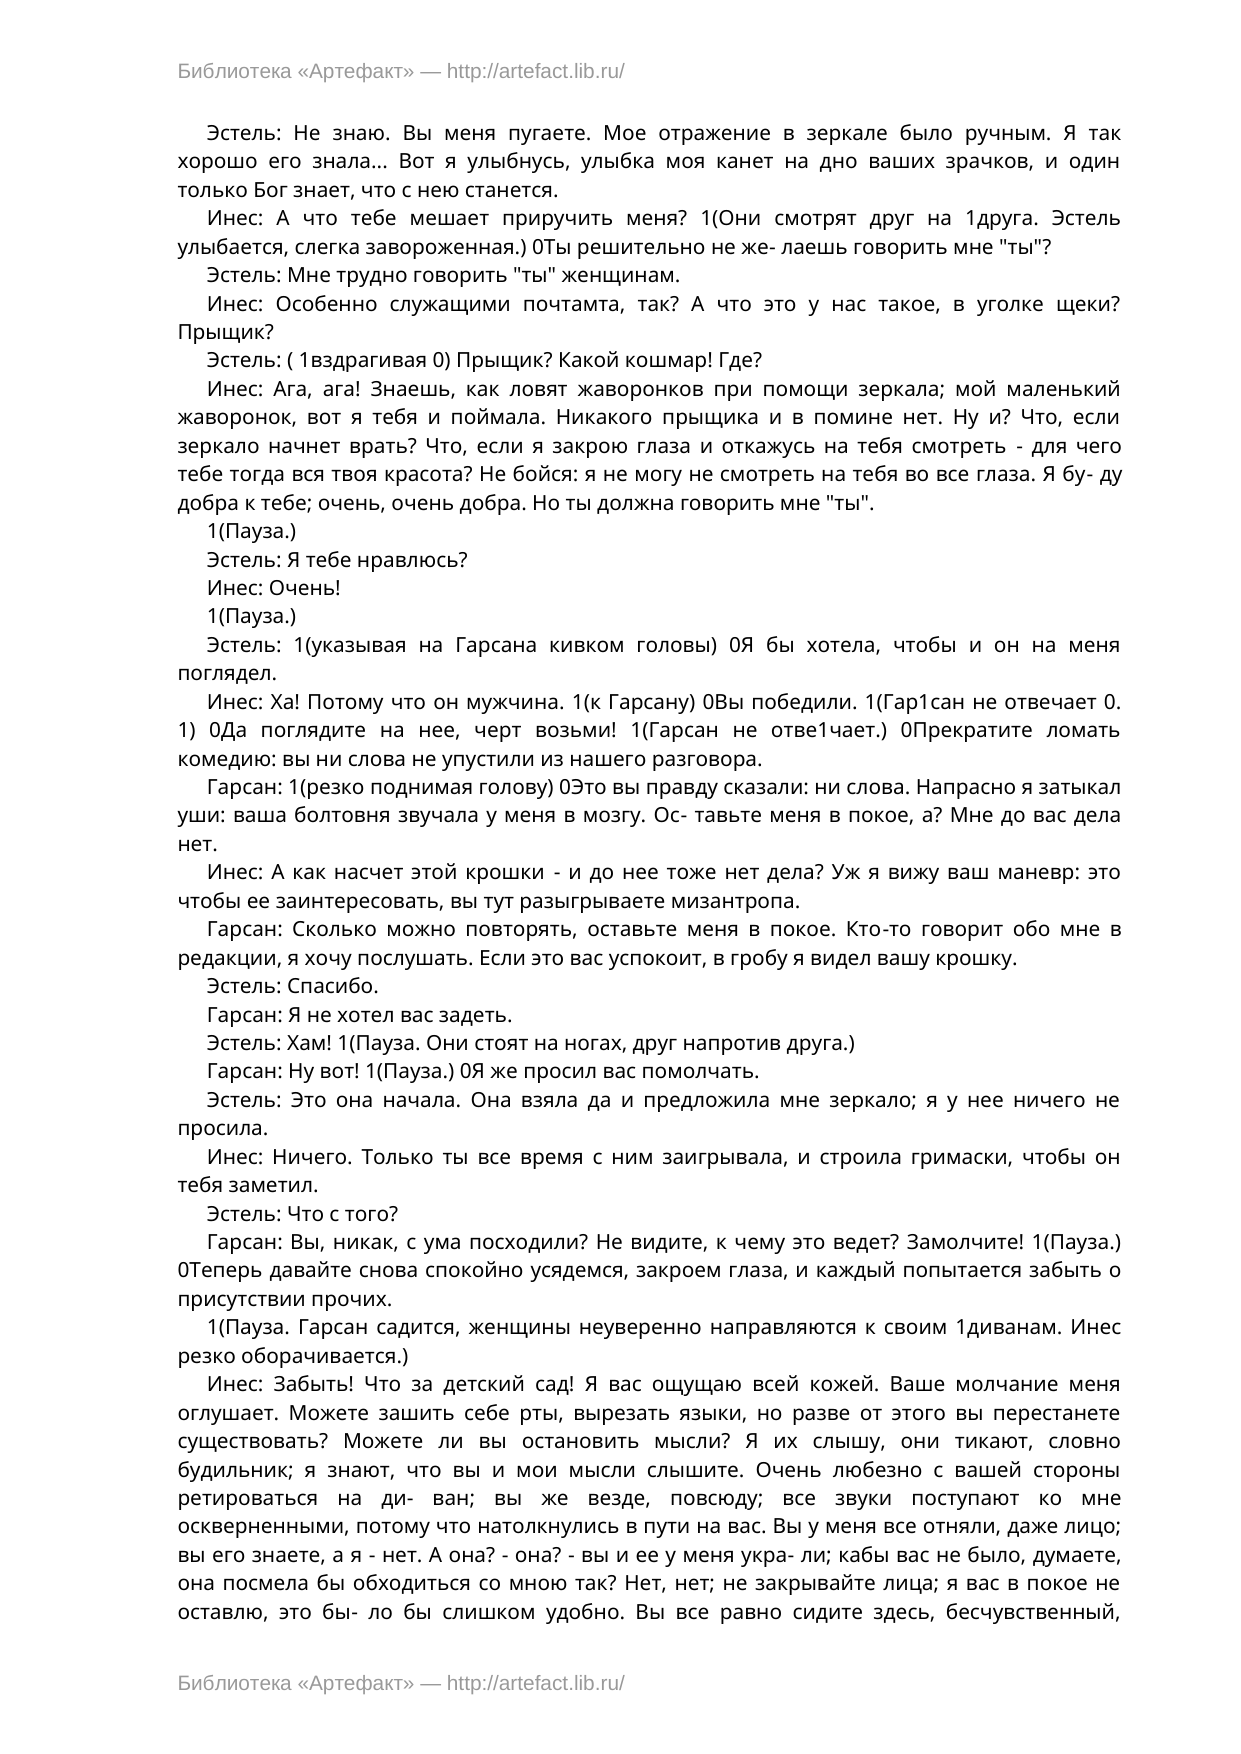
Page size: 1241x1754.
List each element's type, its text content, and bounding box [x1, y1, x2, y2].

text Гарсан: 1(резко поднимая голову) 0Это вы правду сказали: ни слова. Напрасно я затыкал уши: ваша болтовня звучала у меня в мозгу. Ос- тавьте меня в покое, а? Мне до вас дела нет. [177, 772, 1122, 857]
text Эстель: Хам! 1(Пауза. Они стоят на ногах, друг напротив друга.) [177, 1028, 1122, 1057]
text Гарсан: Я не хотел вас задеть. [177, 1000, 1122, 1028]
text Инес: Особенно служащими почтамта, так? А что это у нас такое, в уголке щеки? Прыщик? [177, 289, 1122, 346]
text Эстель: 1(указывая на Гарсана кивком головы) 0Я бы хотела, чтобы и он на меня поглядел. [177, 630, 1122, 687]
text 1(Пауза.) [177, 516, 1122, 545]
text Эстель: Мне трудно говорить "ты" женщинам. [177, 260, 1122, 289]
text Гарсан: Ну вот! 1(Пауза.) 0Я же просил вас помолчать. [177, 1057, 1122, 1085]
text Гарсан: Вы, никак, с ума посходили? Не видите, к чему это ведет? Замолчите! 1(Пауза.) 0Теперь давайте снова спокойно усядемся, закроем глаза, и каждый попытается забыть о присутствии прочих. [177, 1227, 1122, 1312]
text Эстель: Что с того? [177, 1199, 1122, 1227]
text Гарсан: Сколько можно повторять, оставьте меня в покое. Кто-то говорит обо мне в редакции, я хочу послушать. Если это вас успокоит, в гробу я видел вашу крошку. [177, 914, 1122, 971]
text Инес: Ага, ага! Знаешь, как ловят жаворонков при помощи зеркала; мой маленький жаворонок, вот я тебя и поймала. Никакого прыщика и в помине нет. Ну и? Что, если зеркало начнет врать? Что, если я закрою глаза и откажусь на тебя смотреть - для чего тебе тогда вся твоя красота? Не бойся: я не могу не смотреть на тебя во все глаза. Я бу- ду добра к тебе; очень, очень добра. Но ты должна говорить мне "ты". [177, 374, 1122, 516]
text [177, 1369, 1122, 1625]
text Инес: Очень! [177, 573, 1122, 602]
text 1(Пауза. Гарсан садится, женщины неуверенно направляются к своим 1диванам. Инес резко оборачивается.) [177, 1312, 1122, 1369]
text Инес: А что тебе мешает приручить меня? 1(Они смотрят друг на 1друга. Эстель улыбается, слегка завороженная.) 0Ты решительно не же- лаешь говорить мне "ты"? [177, 203, 1122, 260]
text Эстель: Это она начала. Она взяла да и предложила мне зеркало; я у нее ничего не просила. [177, 1085, 1122, 1142]
text 1(Пауза.) [177, 602, 1122, 630]
text Инес: Ничего. Только ты все время с ним заигрывала, и строила гримаски, чтобы он тебя заметил. [177, 1142, 1122, 1199]
text Эстель: ( 1вздрагивая 0) Прыщик? Какой кошмар! Где? [177, 346, 1122, 374]
text Эстель: Я тебе нравлюсь? [177, 545, 1122, 573]
text Инес: А как насчет этой крошки - и до нее тоже нет дела? Уж я вижу ваш маневр: это чтобы ее заинтересовать, вы тут разыгрываете мизантропа. [177, 857, 1122, 914]
text Эстель: Не знаю. Вы меня пугаете. Мое отражение в зеркале было ручным. Я так хорошо его знала... Вот я улыбнусь, улыбка моя канет на дно ваших зрачков, и один только Бог знает, что с нею станется. [177, 118, 1122, 203]
text Эстель: Спасибо. [177, 971, 1122, 1000]
text Инес: Ха! Потому что он мужчина. 1(к Гарсану) 0Вы победили. 1(Гар1сан не отвечает 0. 1) 0Да поглядите на нее, черт возьми! 1(Гарсан не отве1чает.) 0Прекратите ломать комедию: вы ни слова не упустили из нашего разговора. [177, 687, 1122, 772]
